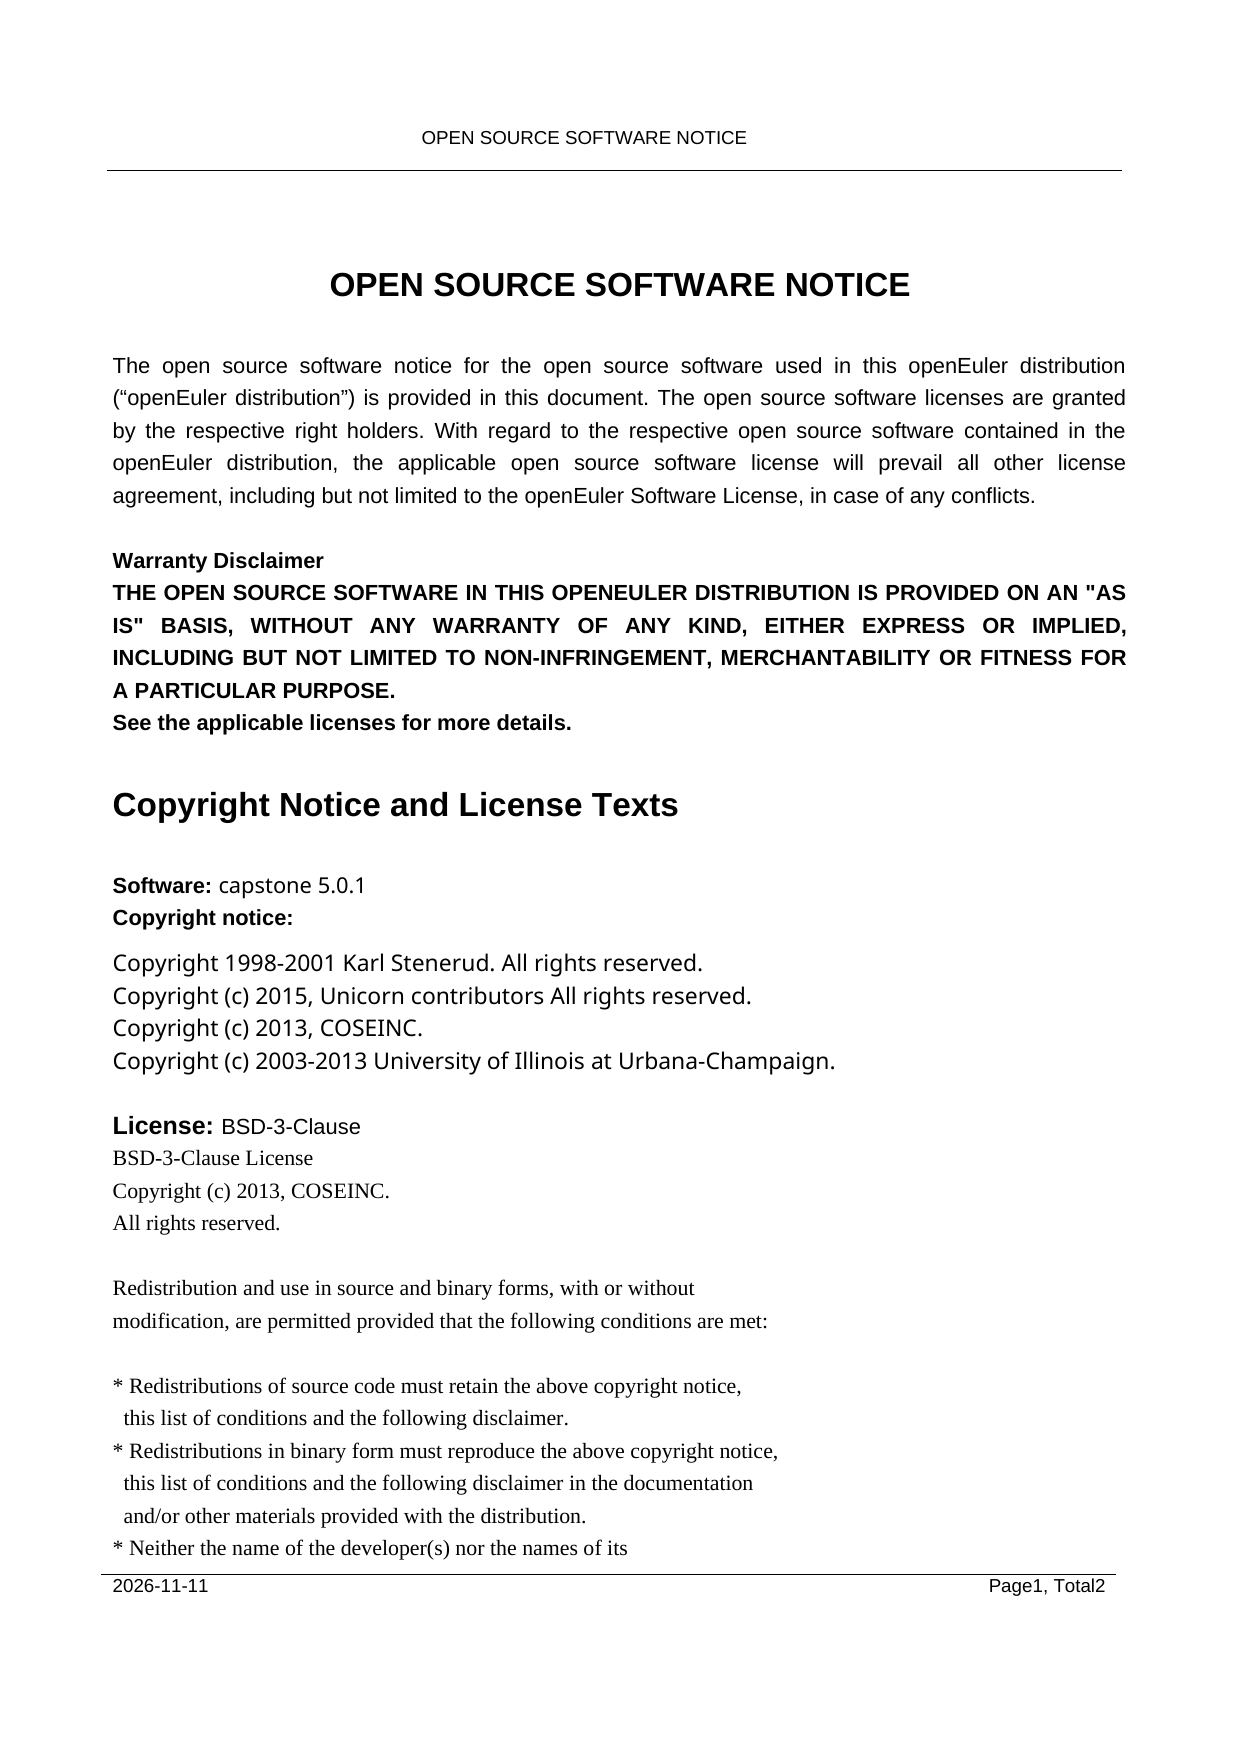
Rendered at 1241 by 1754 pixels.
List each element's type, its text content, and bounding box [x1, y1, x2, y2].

text Copyright notice: [112, 901, 1128, 934]
text * Redistributions in binary form must reproduce the above copyright notice, [112, 1434, 1128, 1467]
text modification, are permitted provided that the following conditions are met: [112, 1304, 1128, 1337]
text Redistribution and use in source and binary forms, with or without [112, 1272, 1128, 1304]
text this list of conditions and the following disclaimer. [112, 1402, 1128, 1434]
text * Redistributions of source code must retain the above copyright notice, [112, 1369, 1128, 1402]
text Copyright Notice and License Texts [112, 771, 1128, 836]
text The open source software notice for the open source software used in this openEuler distribution (“openEuler distribution”) is provided in this document. The open source software licenses are granted by the respective right holders. With regard to the respective open source software contained in the openEuler distribution, the applicable open source software license will prevail all other license agreement, including but not limited to the openEuler Software License, in case of any conflicts. [112, 349, 1128, 511]
text All rights reserved. [112, 1207, 1128, 1239]
text BSD-3-Clause License Copyright (c) 2013, COSEINC. [112, 1142, 1128, 1207]
text * Neither the name of the developer(s) nor the names of its [112, 1532, 1128, 1564]
text OPEN SOURCE SOFTWARE NOTICE [112, 251, 1128, 316]
text this list of conditions and the following disclaimer in the documentation [112, 1467, 1128, 1499]
text License: BSD-3-Clause [112, 1109, 1128, 1142]
text and/or other materials provided with the distribution. [112, 1499, 1128, 1532]
text Copyright 1998-2001 Karl Stenerud. All rights reserved. Copyright (c) 2015, Unicorn contributors All rights reserved. Copyright (c) 2013, COSEINC. Copyright (c) 2003-2013 University of Illinois at Urbana-Champaign. [112, 947, 1128, 1109]
text Warranty Disclaimer [112, 544, 1128, 576]
title Software: capstone 5.0.1 [112, 869, 1128, 901]
text THE OPEN SOURCE SOFTWARE IN THIS OPENEULER DISTRIBUTION IS PROVIDED ON AN "AS IS" BASIS, WITHOUT ANY WARRANTY OF ANY KIND, EITHER EXPRESS OR IMPLIED, INCLUDING BUT NOT LIMITED TO NON-INFRINGEMENT, MERCHANTABILITY OR FITNESS FOR A PARTICULAR PURPOSE. See the applicable licenses for more details. [112, 576, 1128, 739]
